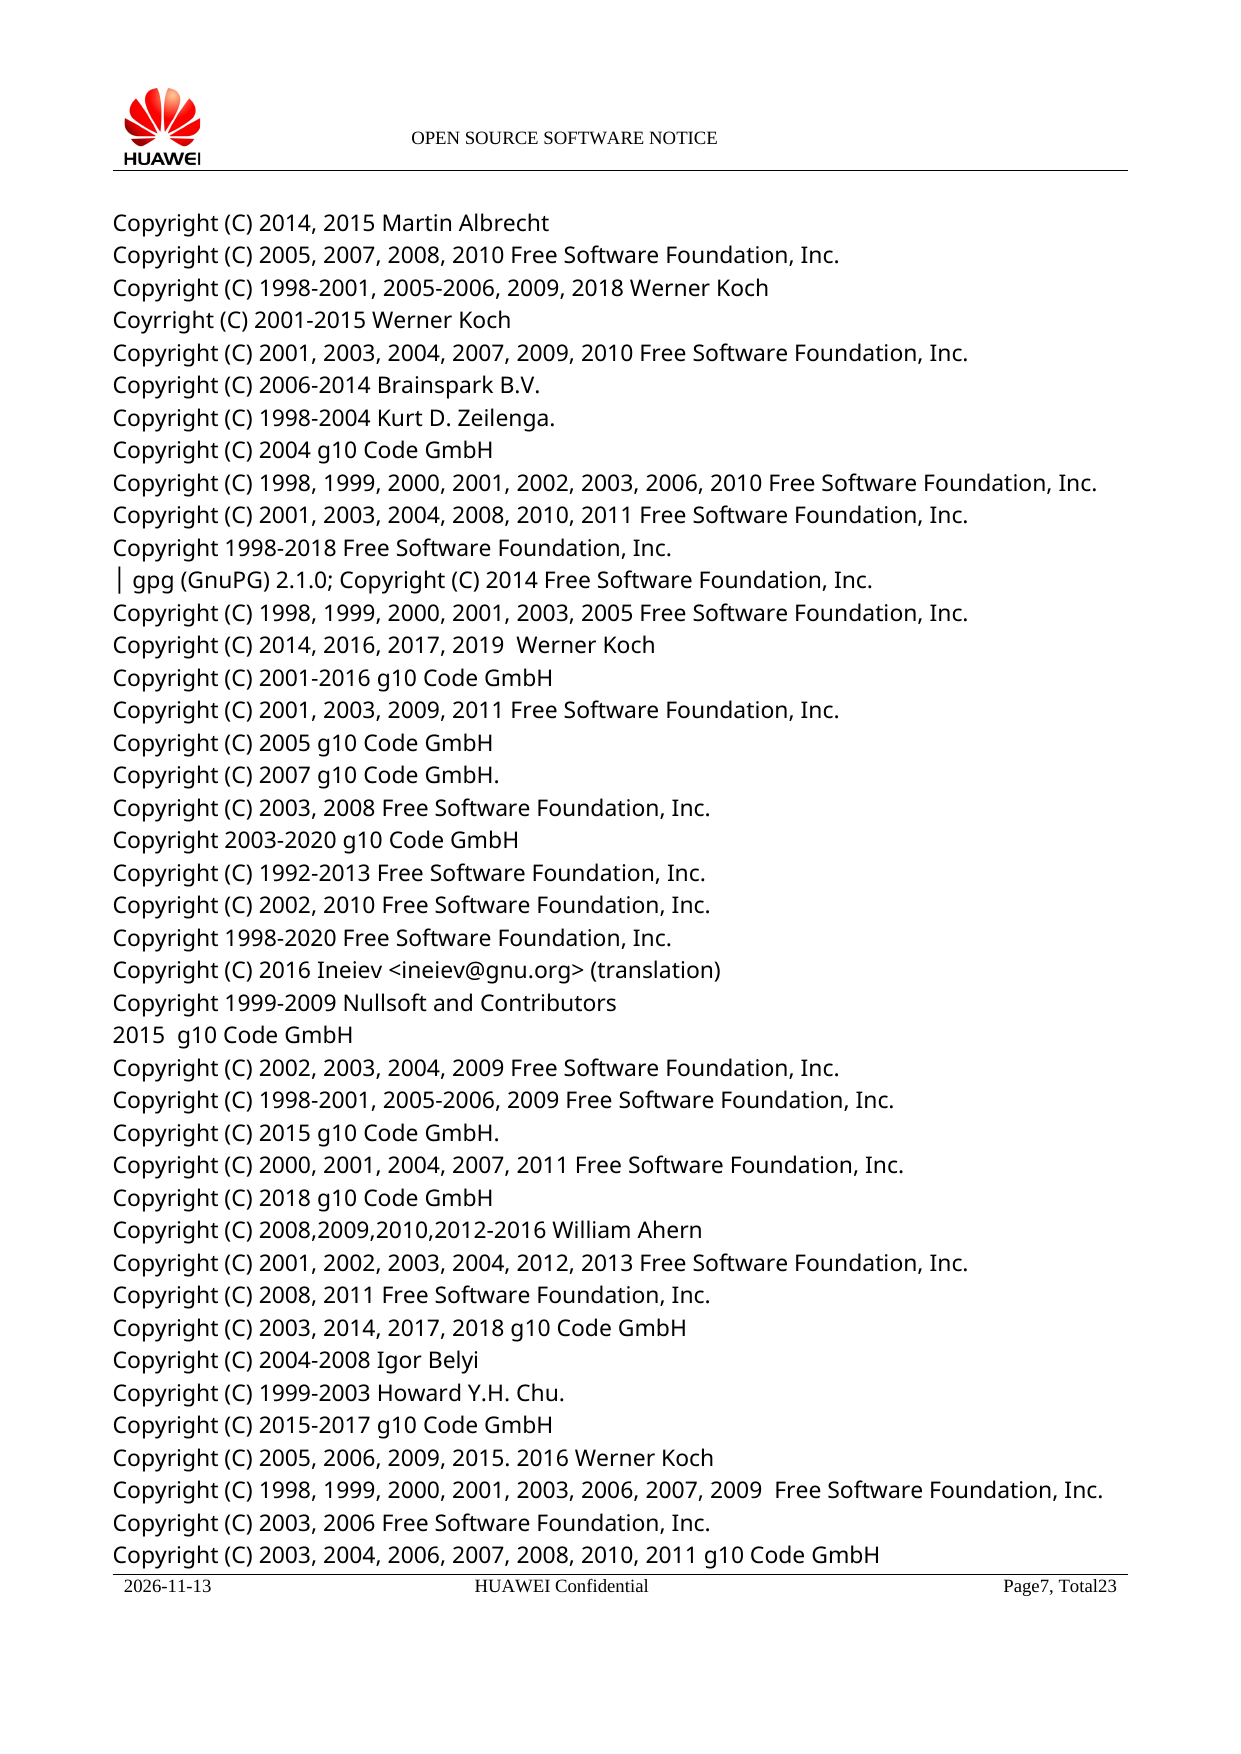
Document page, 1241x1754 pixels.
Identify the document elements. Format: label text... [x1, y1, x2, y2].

picture [124, 88, 201, 165]
